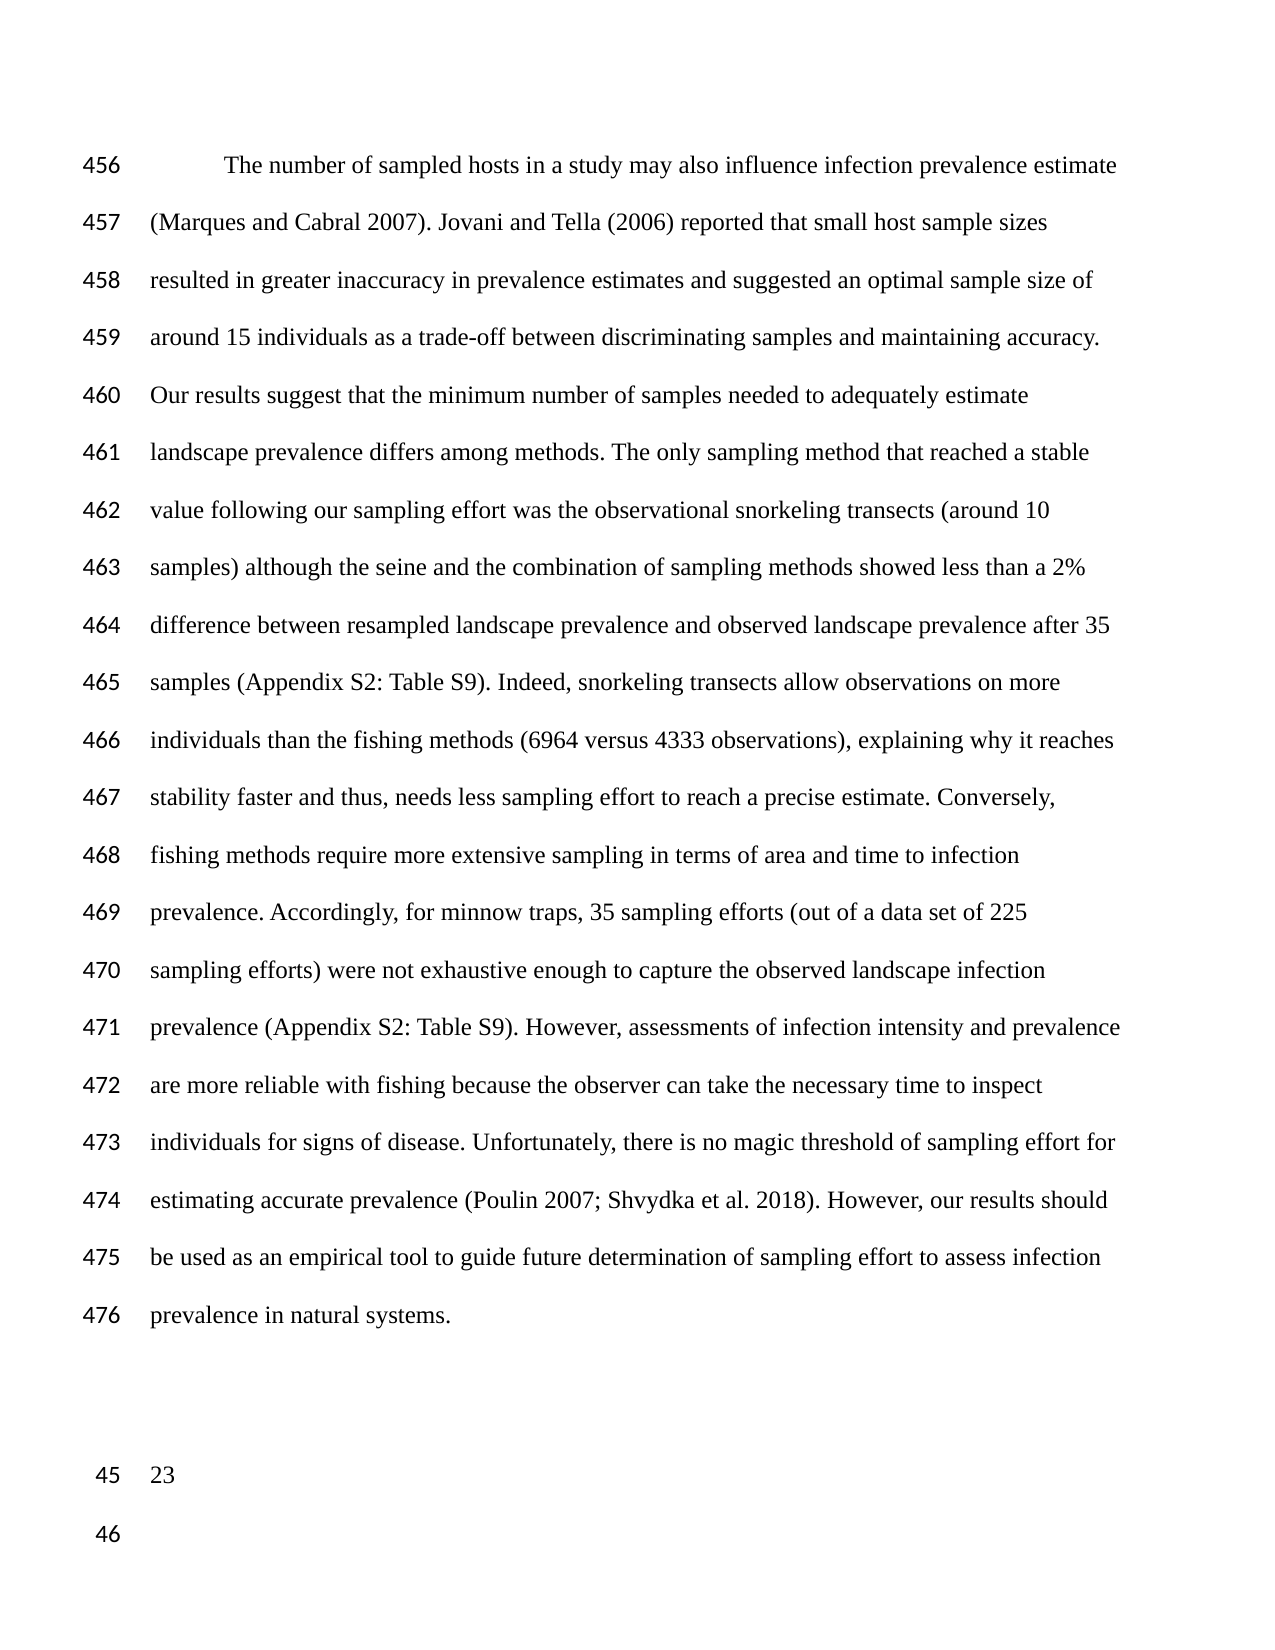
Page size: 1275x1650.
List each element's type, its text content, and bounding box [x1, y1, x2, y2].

text The number of sampled hosts in a study may also influence infection prevalence estimate (Marques and Cabral 2007). Jovani and Tella (2006) reported that small host sample sizes resulted in greater inaccuracy in prevalence estimates and suggested an optimal sample size of around 15 individuals as a trade-off between discriminating samples and maintaining accuracy. Our results suggest that the minimum number of samples needed to adequately estimate landscape prevalence differs among methods. The only sampling method that reached a stable value following our sampling effort was the observational snorkeling transects (around 10 samples) although the seine and the combination of sampling methods showed less than a 2% difference between resampled landscape prevalence and observed landscape prevalence after 35 samples (Appendix S2: Table S9). Indeed, snorkeling transects allow observations on more individuals than the fishing methods (6964 versus 4333 observations), explaining why it reaches stability faster and thus, needs less sampling effort to reach a precise estimate. Conversely, fishing methods require more extensive sampling in terms of area and time to infection prevalence. Accordingly, for minnow traps, 35 sampling efforts (out of a data set of 225 sampling efforts) were not exhaustive enough to capture the observed landscape infection prevalence (Appendix S2: Table S9). However, assessments of infection intensity and prevalence are more reliable with fishing because the observer can take the necessary time to inspect individuals for signs of disease. Unfortunately, there is no magic threshold of sampling effort for estimating accurate prevalence (Poulin 2007; Shvydka et al. 2018). However, our results should be used as an empirical tool to guide future determination of sampling effort to assess infection prevalence in natural systems. [150, 150, 1125, 1329]
